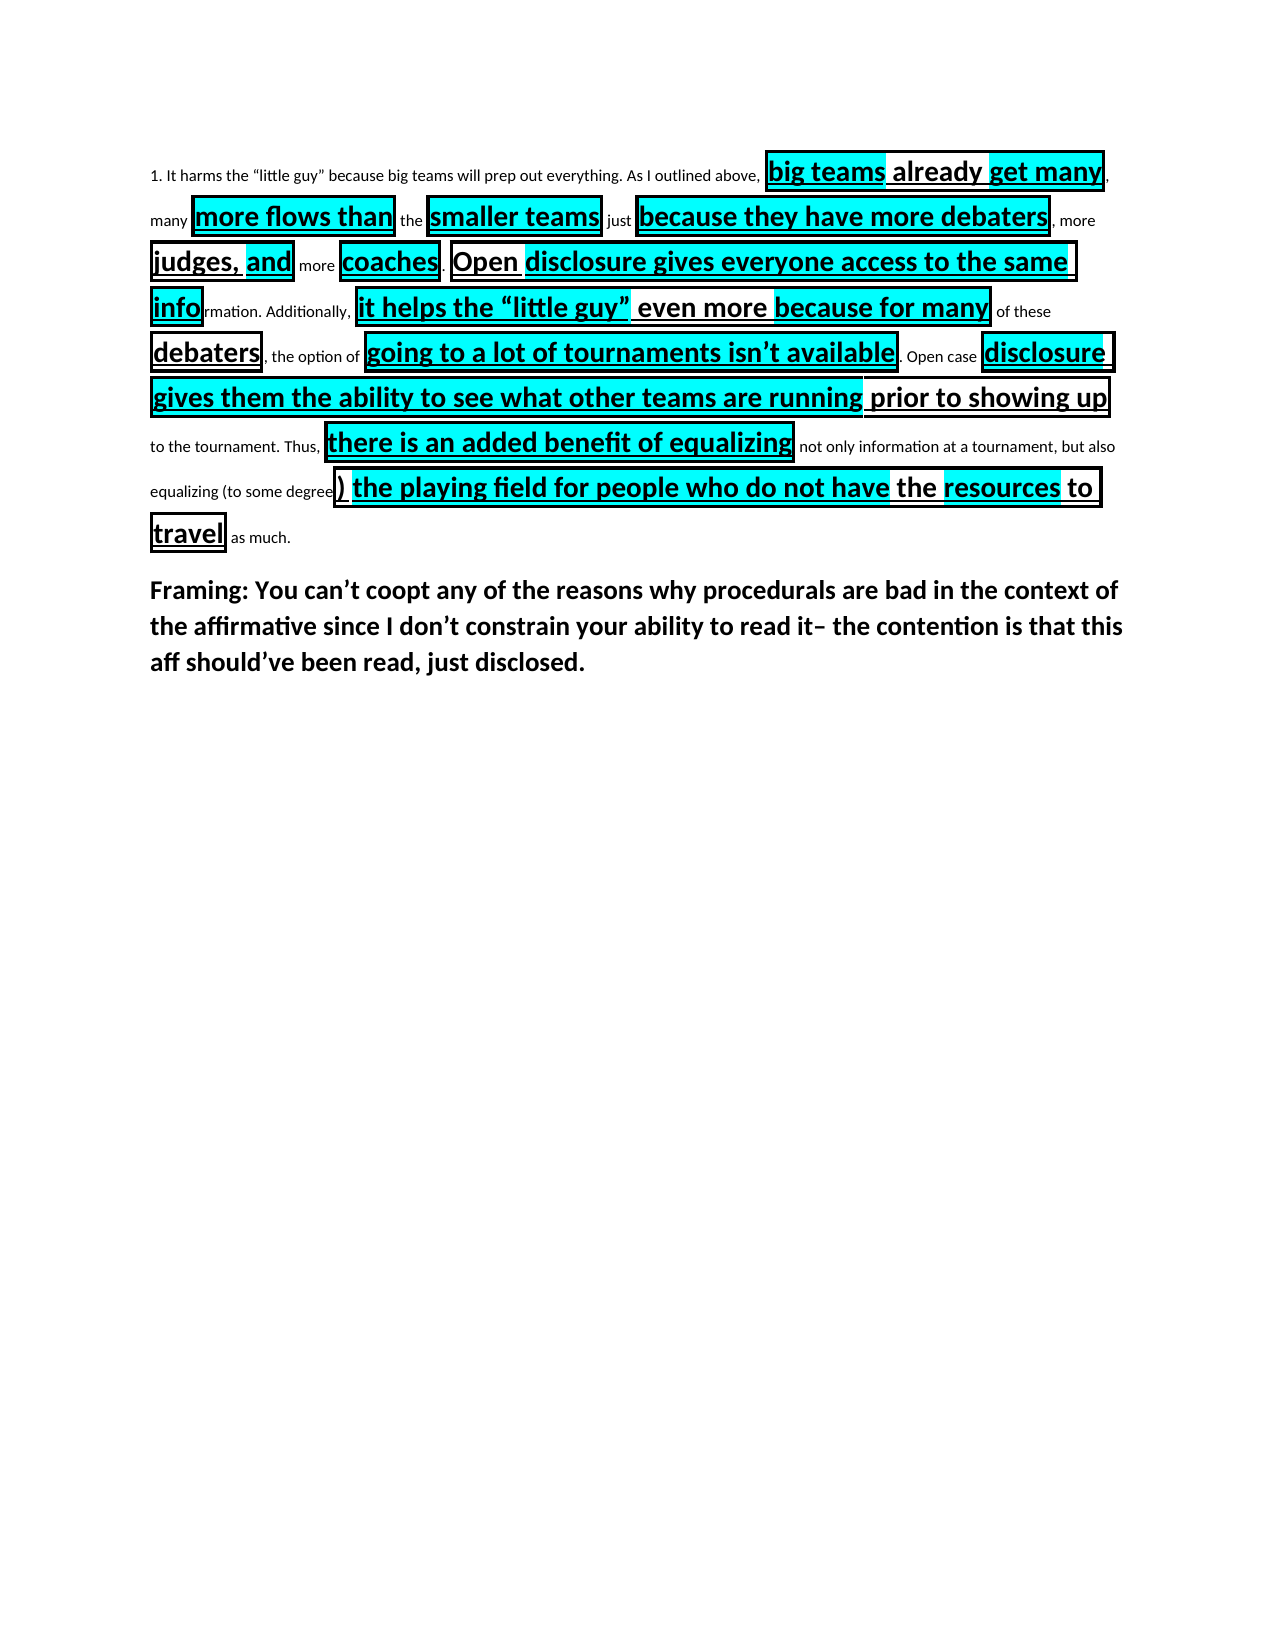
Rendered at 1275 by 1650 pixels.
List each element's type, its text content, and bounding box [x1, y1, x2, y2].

text 1. It harms the “little guy” because big teams will prep out everything. As I outlined above, big teams already get many, many more flows than the smaller teams just because they have more debaters, more judges, and more coaches. Open disclosure gives everyone access to the same information. Additionally, it helps the “little guy” even more because for many of these debaters, the option of going to a lot of tournaments isn’t available. Open case disclosure gives them the ability to see what other teams are running prior to showing up to the tournament. Thus, there is an added benefit of equalizing not only information at a tournament, but also equalizing (to some degree) the playing field for people who do not have the resources to travel as much. [150, 150, 1125, 553]
subtitle Framing: You can’t coopt any of the reasons why procedurals are bad in the context of the affirmative since I don’t constrain your ability to read it– the contention is that this aff should’ve been read, just disclosed. [150, 573, 1125, 678]
